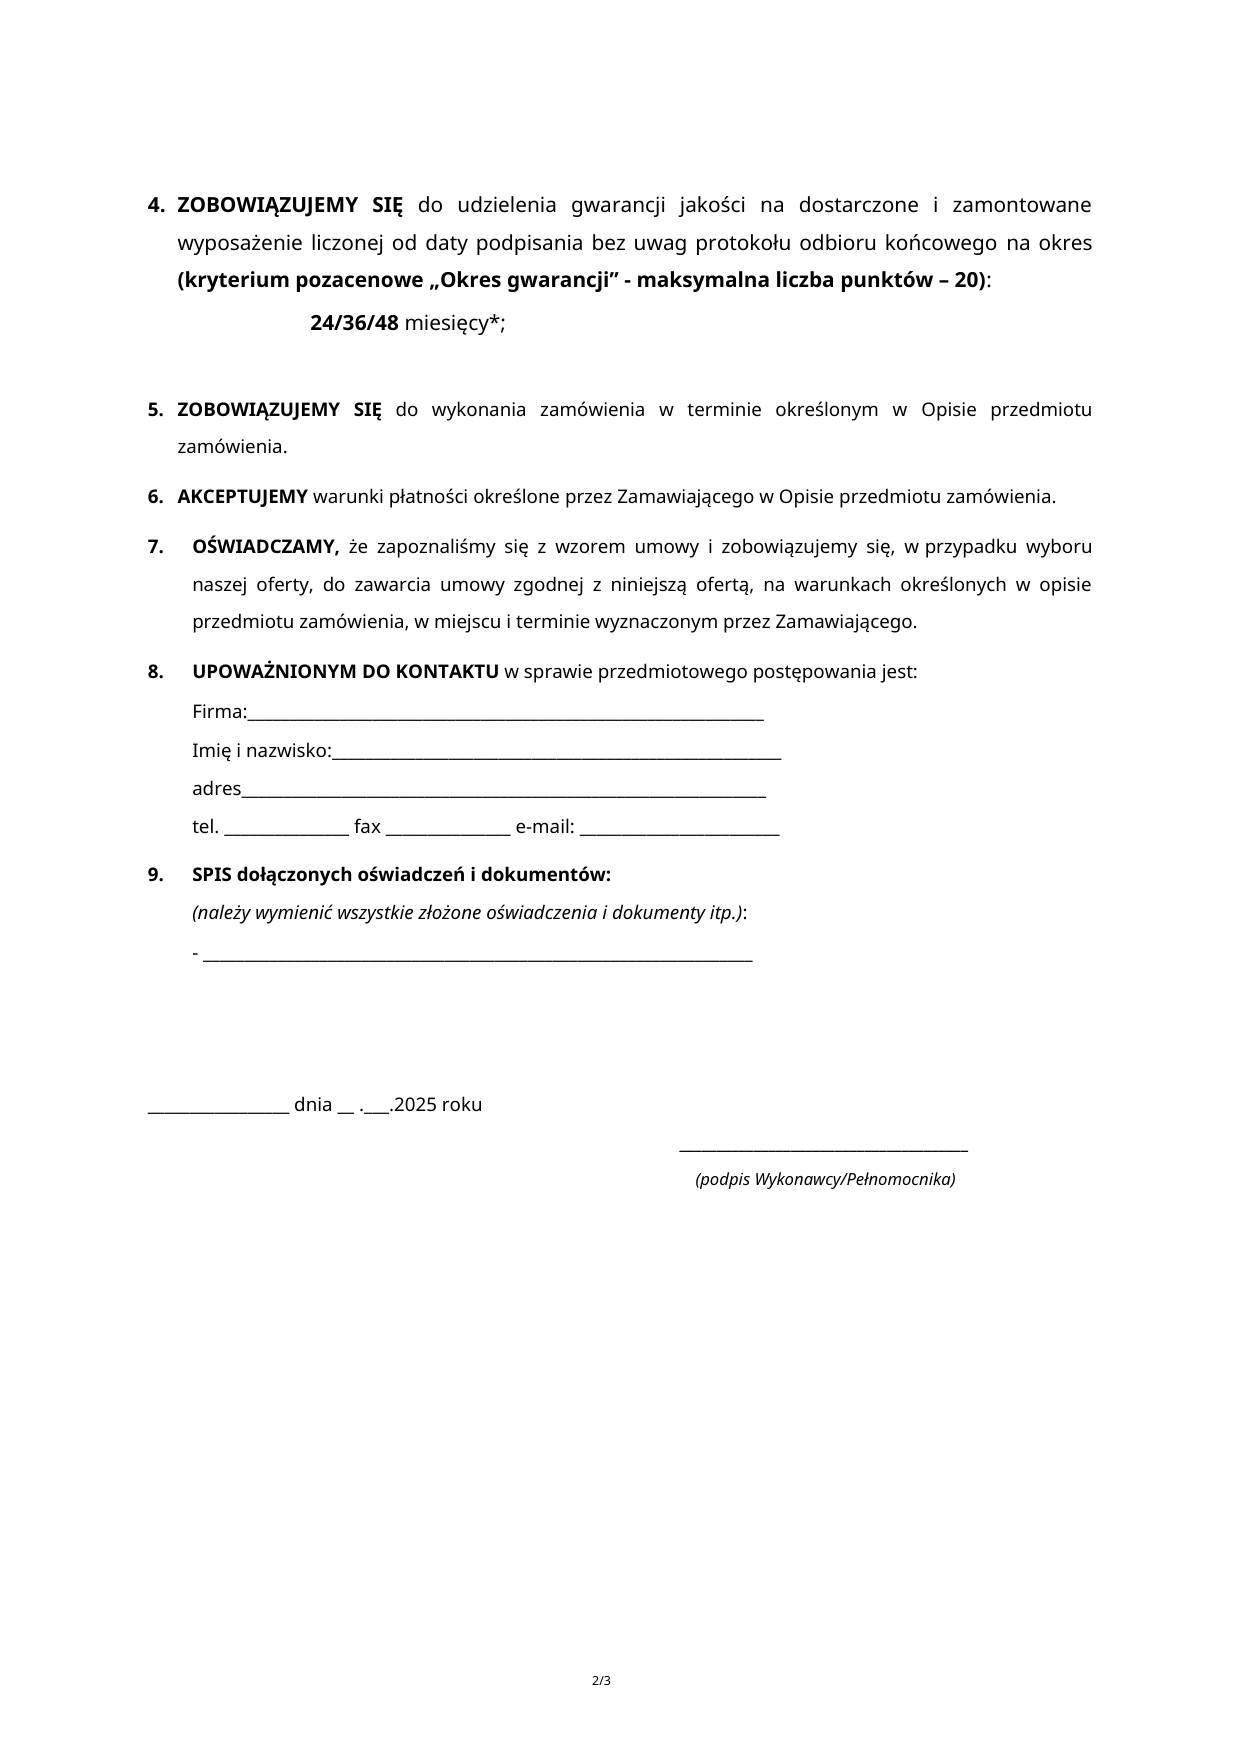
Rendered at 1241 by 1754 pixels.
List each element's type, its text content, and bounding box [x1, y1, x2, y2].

list AKCEPTUJEMY warunki płatności określone przez Zamawiającego w Opisie przedmiotu zamówienia. [148, 474, 1092, 511]
text _______________________________________ [148, 1129, 1092, 1155]
list UPOWAŻNIONYM DO KONTAKTU w sprawie przedmiotowego postępowania jest: [148, 649, 1092, 686]
list ZOBOWIĄZUJEMY SIĘ do udzielenia gwarancji jakości na dostarczone i zamontowane wyposażenie liczonej od daty podpisania bez uwag protokołu odbioru końcowego na okres (kryterium pozacenowe „Okres gwarancji” - maksymalna liczba punktów – 20): [148, 183, 1092, 295]
list SPIS dołączonych oświadczeń i dokumentów: [148, 852, 1092, 889]
text Firma:______________________________________________________________ Imię i nazwisko:______________________________________________________ adres_______________________________________________________________ tel. _______________ fax _______________ e-mail: ________________________ [192, 699, 1092, 839]
list ZOBOWIĄZUJEMY SIĘ do wykonania zamówienia w terminie określonym w Opisie przedmiotu zamówienia. [148, 386, 1092, 461]
text (należy wymienić wszystkie złożone oświadczenia i dokumenty itp.): [192, 889, 1092, 927]
text 24/36/48 miesięcy*; [310, 308, 1092, 336]
text - __________________________________________________________________ [192, 939, 1092, 965]
list OŚWIADCZAMY, że zapoznaliśmy się z wzorem umowy i zobowiązujemy się, w przypadku wyboru naszej oferty, do zawarcia umowy zgodnej z niniejszą ofertą, na warunkach określonych w opisie przedmiotu zamówienia, w miejscu i terminie wyznaczonym przez Zamawiającego. [148, 524, 1092, 636]
text (podpis Wykonawcy/Pełnomocnika) [148, 1167, 1092, 1190]
text _________________ dnia __ .___.2025 roku [148, 1091, 1092, 1117]
